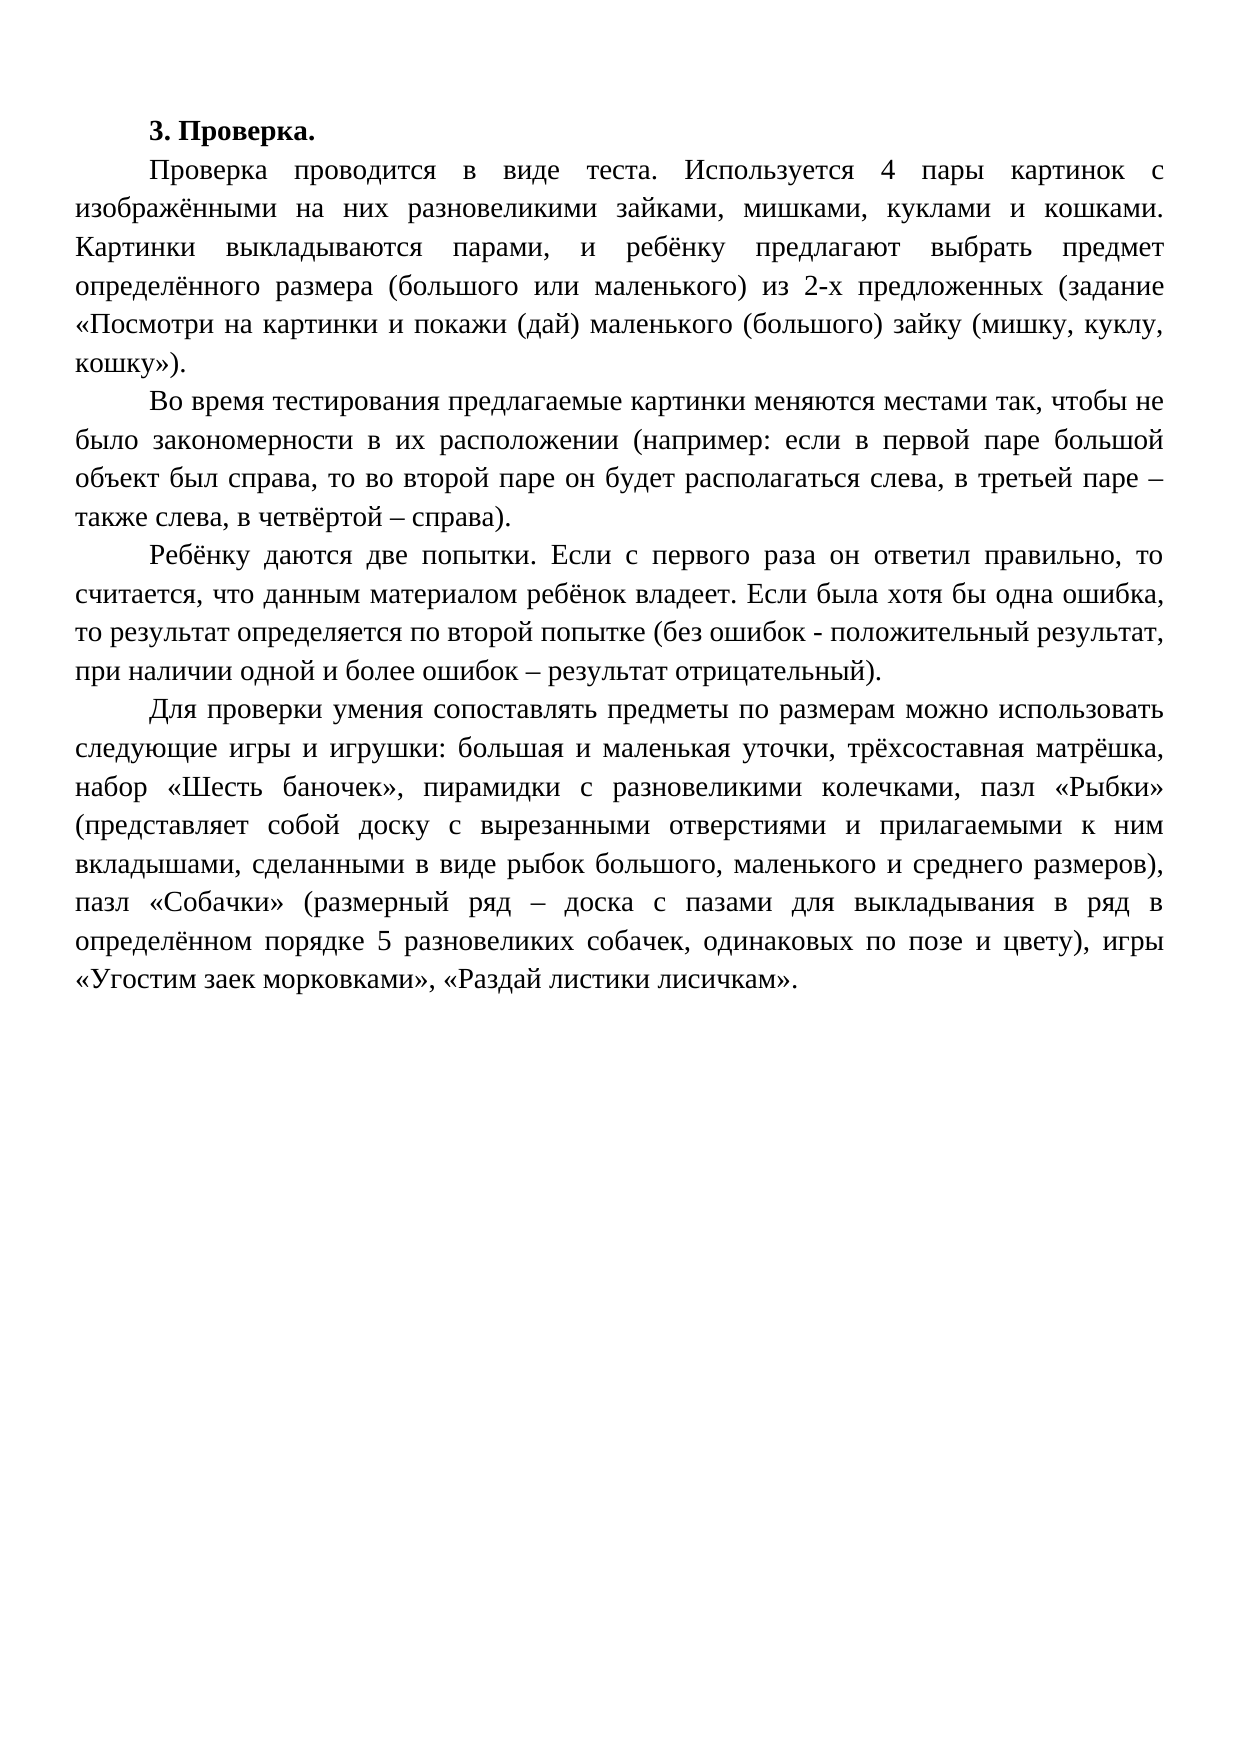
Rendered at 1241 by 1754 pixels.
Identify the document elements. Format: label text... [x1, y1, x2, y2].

text Для проверки умения сопоставлять предметы по размерам можно использовать следующие игры и игрушки: большая и маленькая уточки, трёхсоставная матрёшка, набор «Шесть баночек», пирамидки с разновеликими колечками, пазл «Рыбки» (представляет собой доску с вырезанными отверстиями и прилагаемыми к ним вкладышами, сделанными в виде рыбок большого, маленького и среднего размеров), пазл «Собачки» (размерный ряд – доска с пазами для выкладывания в ряд в определённом порядке 5 разновеликих собачек, одинаковых по позе и цвету), игры «Угостим заек морковками», «Раздай листики лисичкам». [75, 692, 1165, 995]
text Проверка проводится в виде теста. Используется 4 пары картинок с изображёнными на них разновеликими зайками, мишками, куклами и кошками. Картинки выкладываются парами, и ребёнку предлагают выбрать предмет определённого размера (большого или маленького) из 2-х предложенных (задание «Посмотри на картинки и покажи (дай) маленького (большого) зайку (мишку, куклу, кошку»). [75, 152, 1165, 378]
text 3. Проверка. [75, 113, 1165, 147]
text Во время тестирования предлагаемые картинки меняются местами так, чтобы не было закономерности в их расположении (например: если в первой паре большой объект был справа, то во второй паре он будет располагаться слева, в третьей паре – также слева, в четвёртой – справа). [75, 383, 1165, 532]
text Ребёнку даются две попытки. Если с первого раза он ответил правильно, то считается, что данным материалом ребёнок владеет. Если была хотя бы одна ошибка, то результат определяется по второй попытке (без ошибок - положительный результат, при наличии одной и более ошибок – результат отрицательный). [75, 537, 1165, 687]
